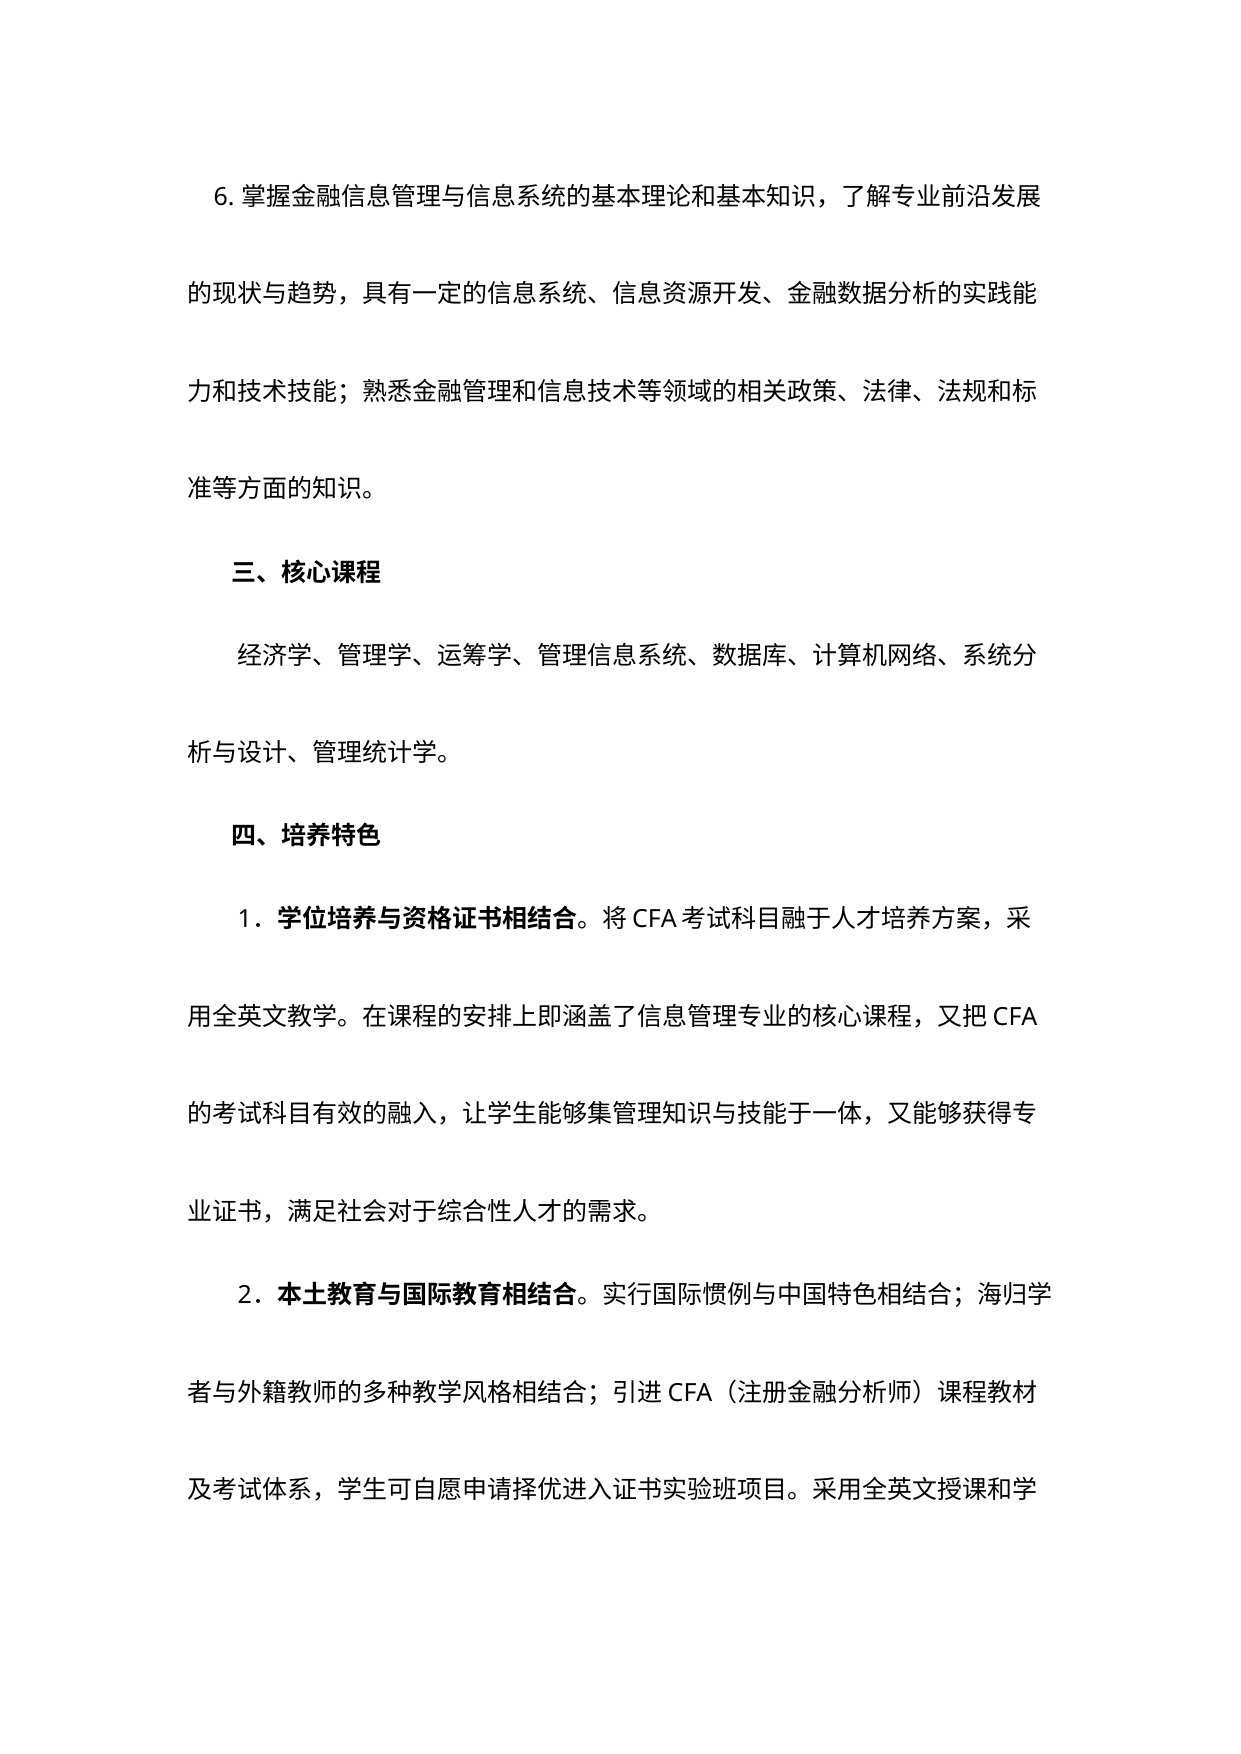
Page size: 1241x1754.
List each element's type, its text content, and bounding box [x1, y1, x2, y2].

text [187, 1260, 1053, 1520]
list 三、核心课程 [231, 538, 1053, 603]
text 6. 掌握金融信息管理与信息系统的基本理论和基本知识，了解专业前沿发展的现状与趋势，具有一定的信息系统、信息资源开发、金融数据分析的实践能力和技术技能；熟悉金融管理和信息技术等领域的相关政策、法律、法规和标准等方面的知识。 [187, 162, 1053, 519]
text 经济学、管理学、运筹学、管理信息系统、数据库、计算机网络、系统分析与设计、管理统计学。 [187, 621, 1053, 783]
list 四、培养特色 [231, 801, 1053, 866]
text 1．学位培养与资格证书相结合。将CFA考试科目融于人才培养方案，采用全英文教学。在课程的安排上即涵盖了信息管理专业的核心课程，又把CFA的考试科目有效的融入，让学生能够集管理知识与技能于一体，又能够获得专业证书，满足社会对于综合性人才的需求。 [187, 884, 1053, 1242]
